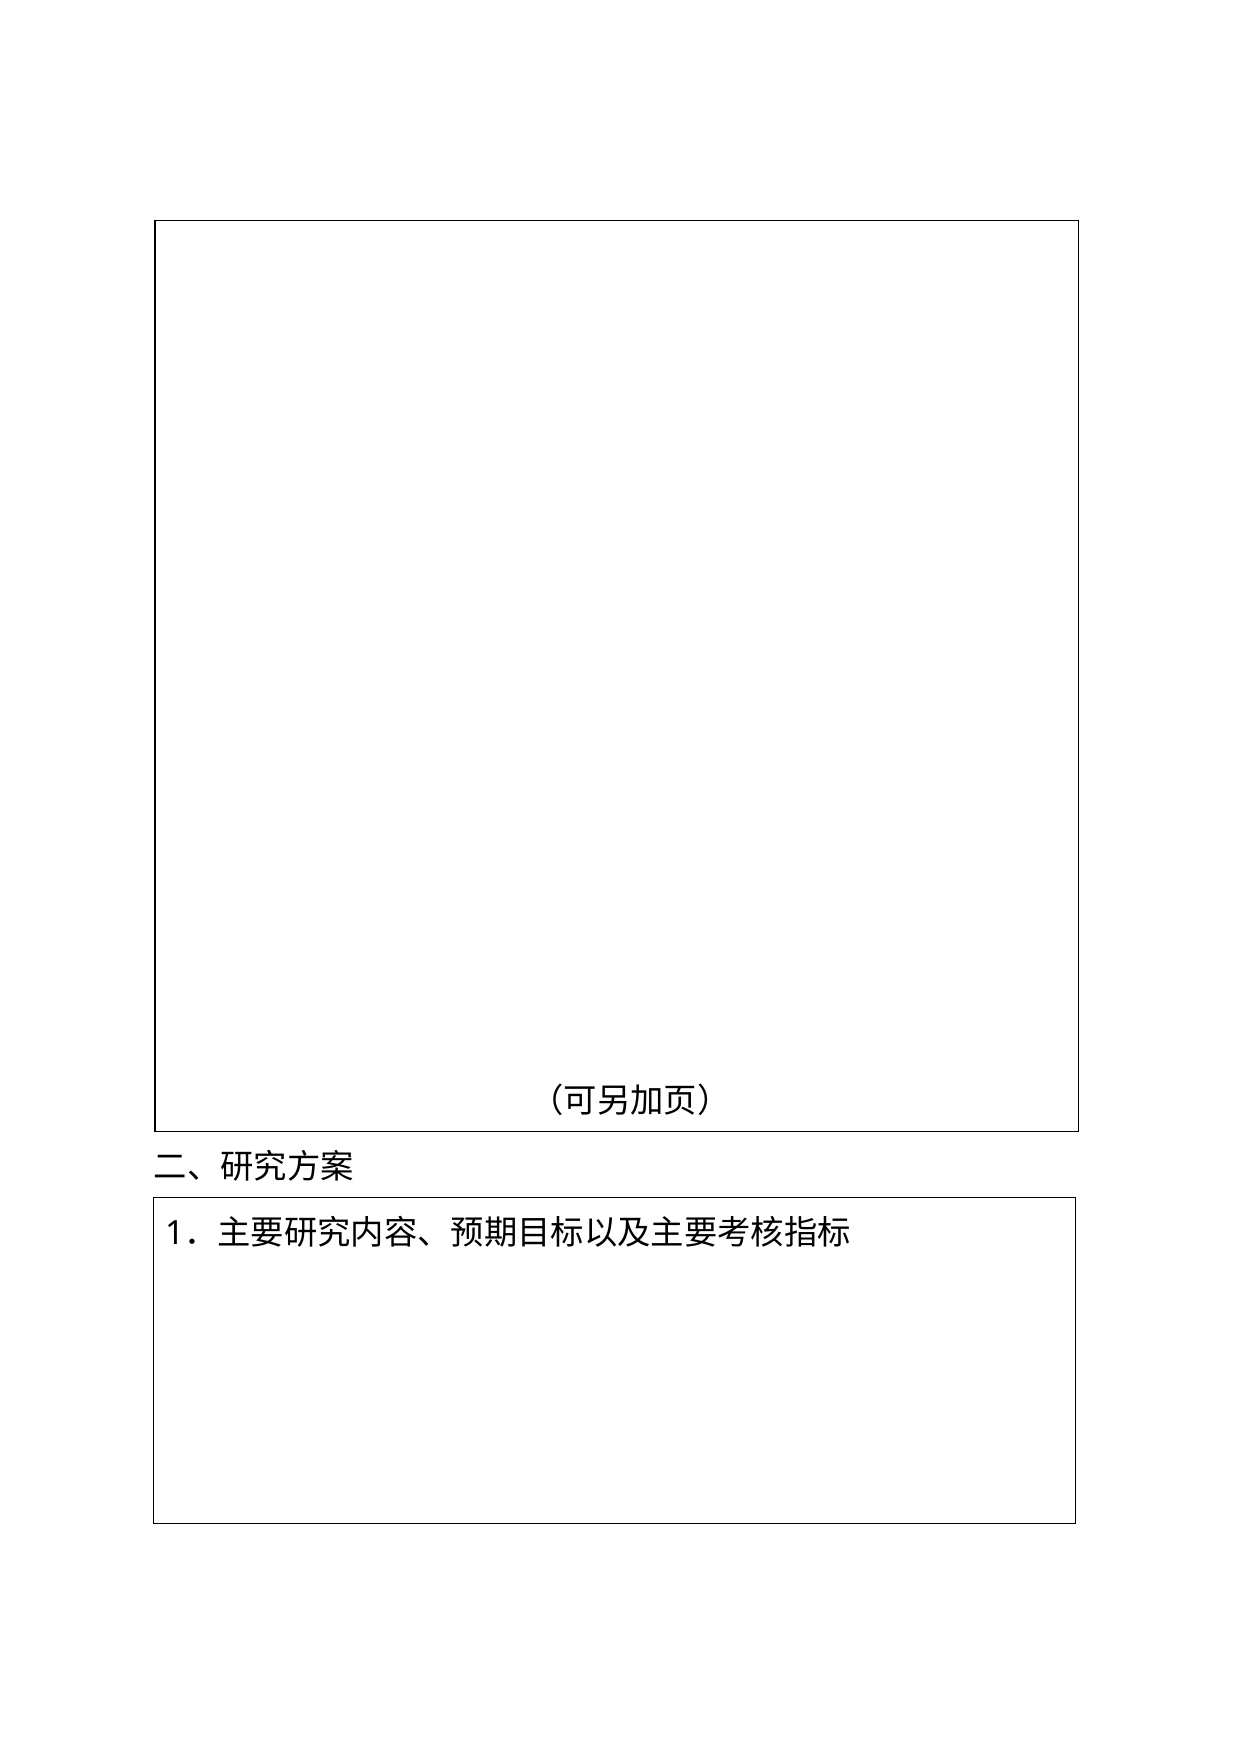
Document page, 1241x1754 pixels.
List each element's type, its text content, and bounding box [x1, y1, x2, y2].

text 二、研究方案 [153, 1132, 1098, 1197]
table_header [156, 221, 1078, 1131]
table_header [154, 1198, 1075, 1523]
